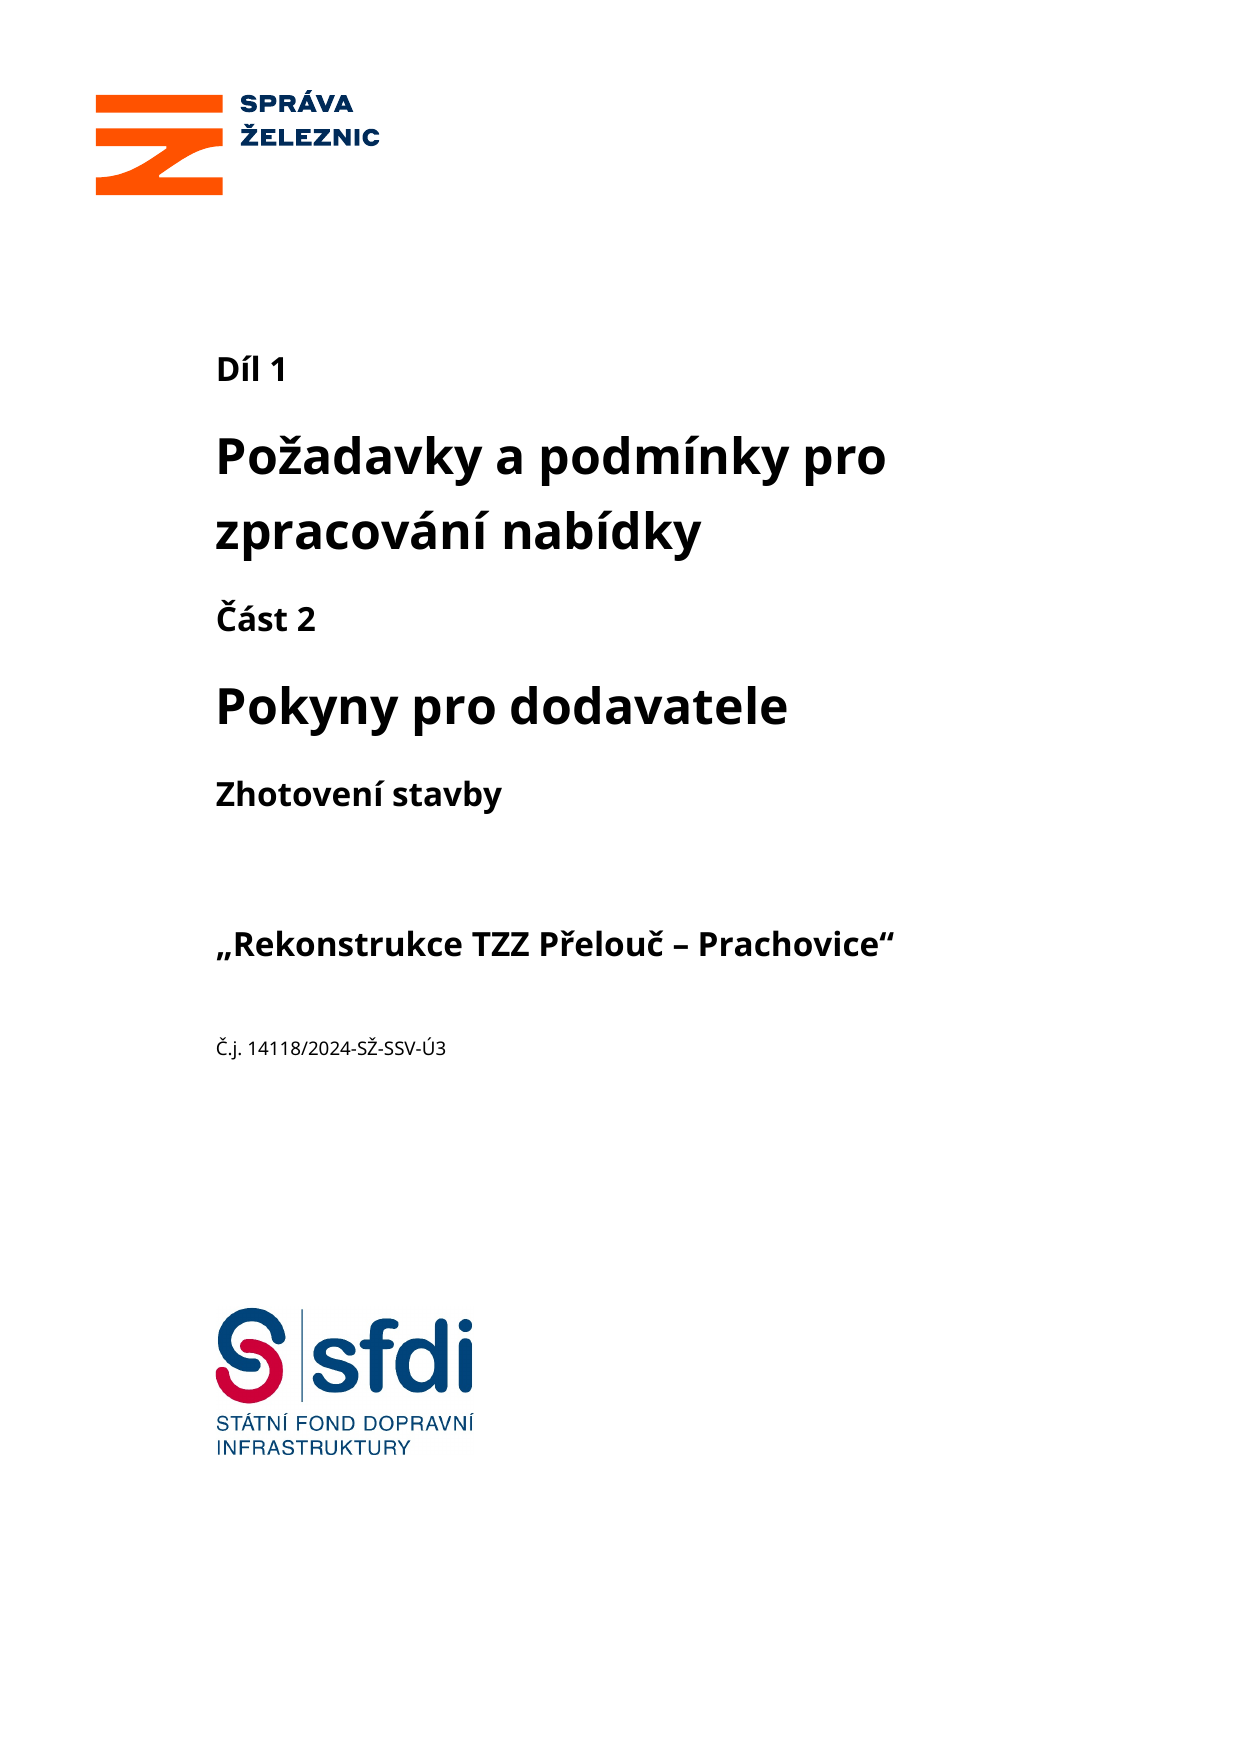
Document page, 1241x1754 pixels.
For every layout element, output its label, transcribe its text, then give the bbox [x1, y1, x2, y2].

text Část 2 [216, 596, 1122, 641]
picture [215, 1306, 474, 1455]
text Pokyny pro dodavatele [216, 671, 1122, 739]
text Požadavky a podmínky pro zpracování nabídky [216, 421, 1122, 564]
text Zhotovení stavby [216, 771, 1122, 816]
list Č.j. 14118/2024-SŽ-SSV-Ú3 [216, 1036, 1122, 1061]
text Díl 1 [216, 346, 1122, 391]
text „Rekonstrukce TZZ Přelouč – Prachovice“ [216, 920, 1122, 966]
